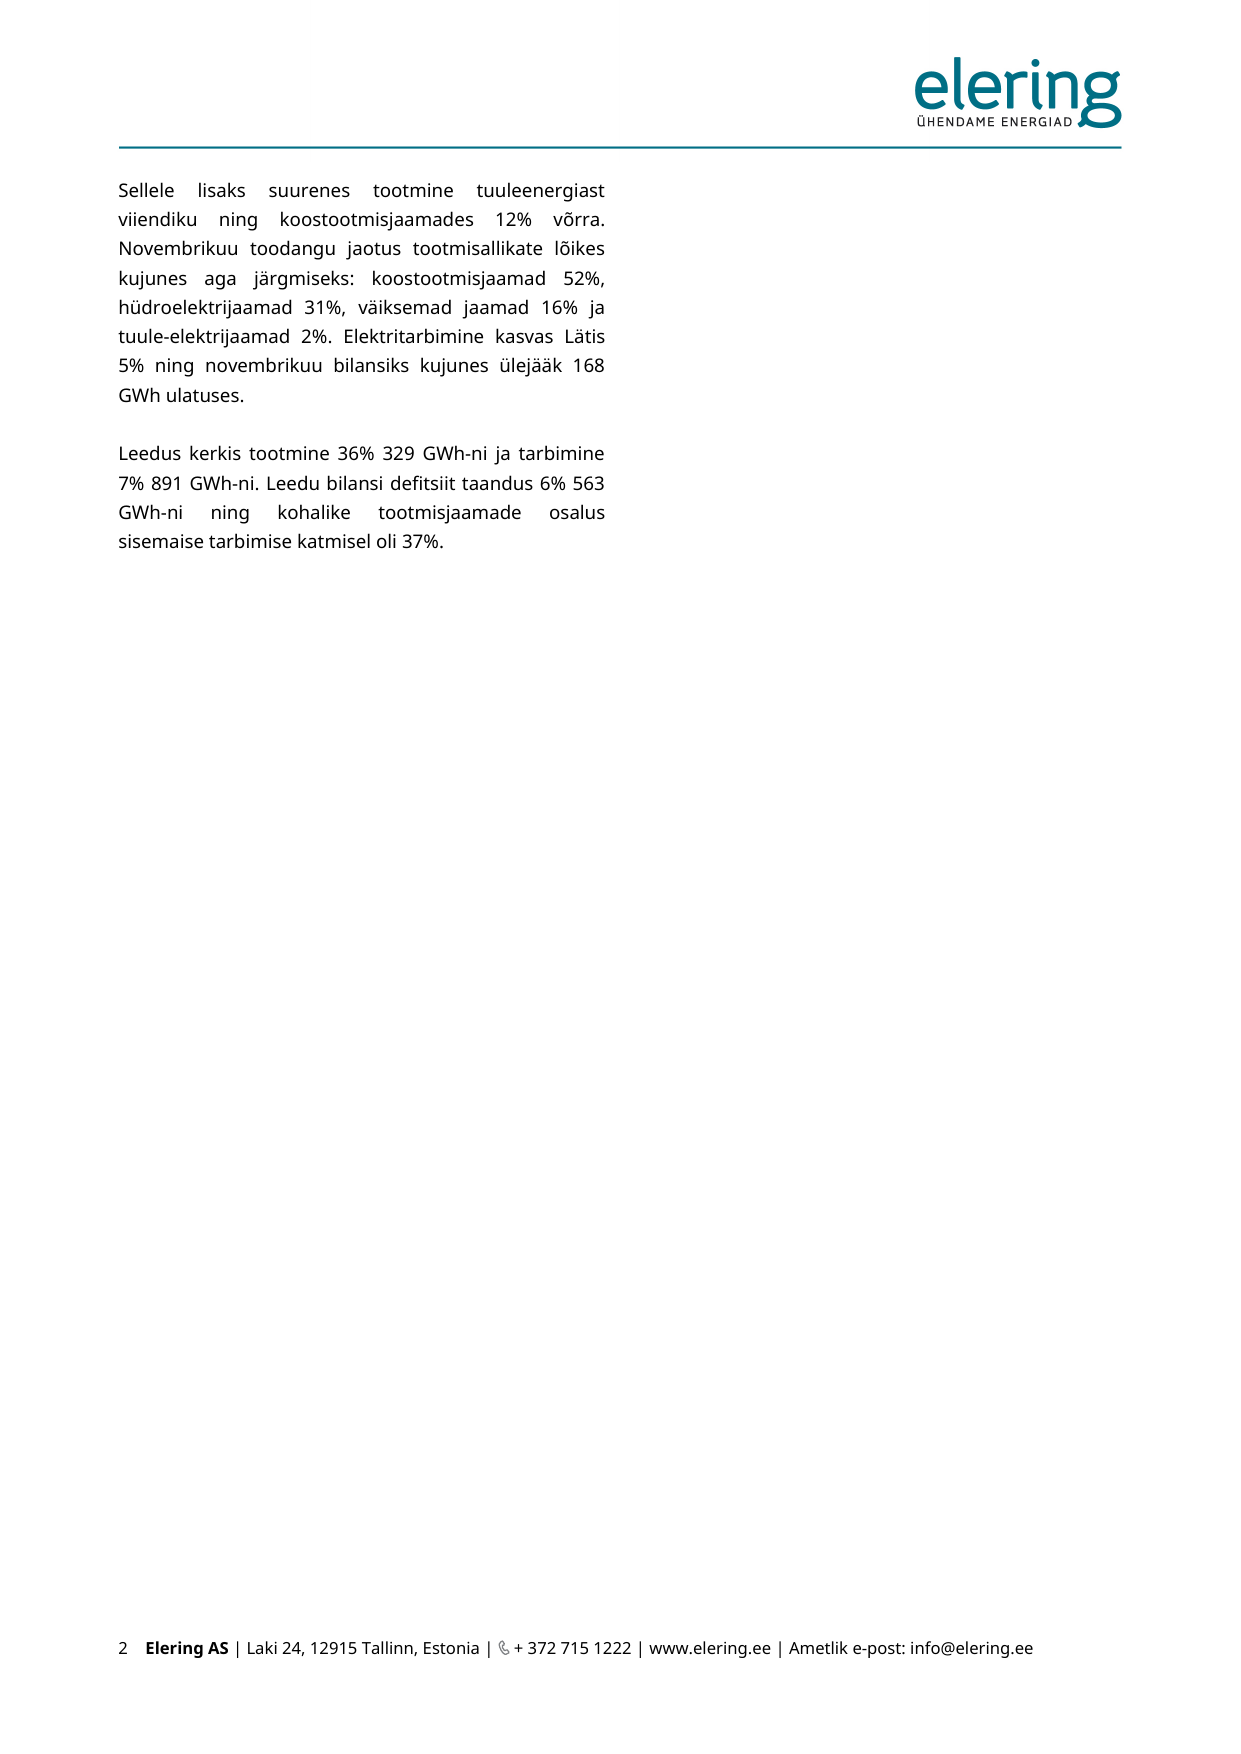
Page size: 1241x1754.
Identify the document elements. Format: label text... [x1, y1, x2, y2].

picture [1, 0, 1239, 162]
text Leedus kerkis tootmine 36% 329 GWh-ni ja tarbimine 7% 891 GWh-ni. Leedu bilansi defitsiit taandus 6% 563 GWh-ni ning kohalike tootmisjaamade osalus sisemaise tarbimise katmisel oli 37%. [118, 441, 605, 554]
